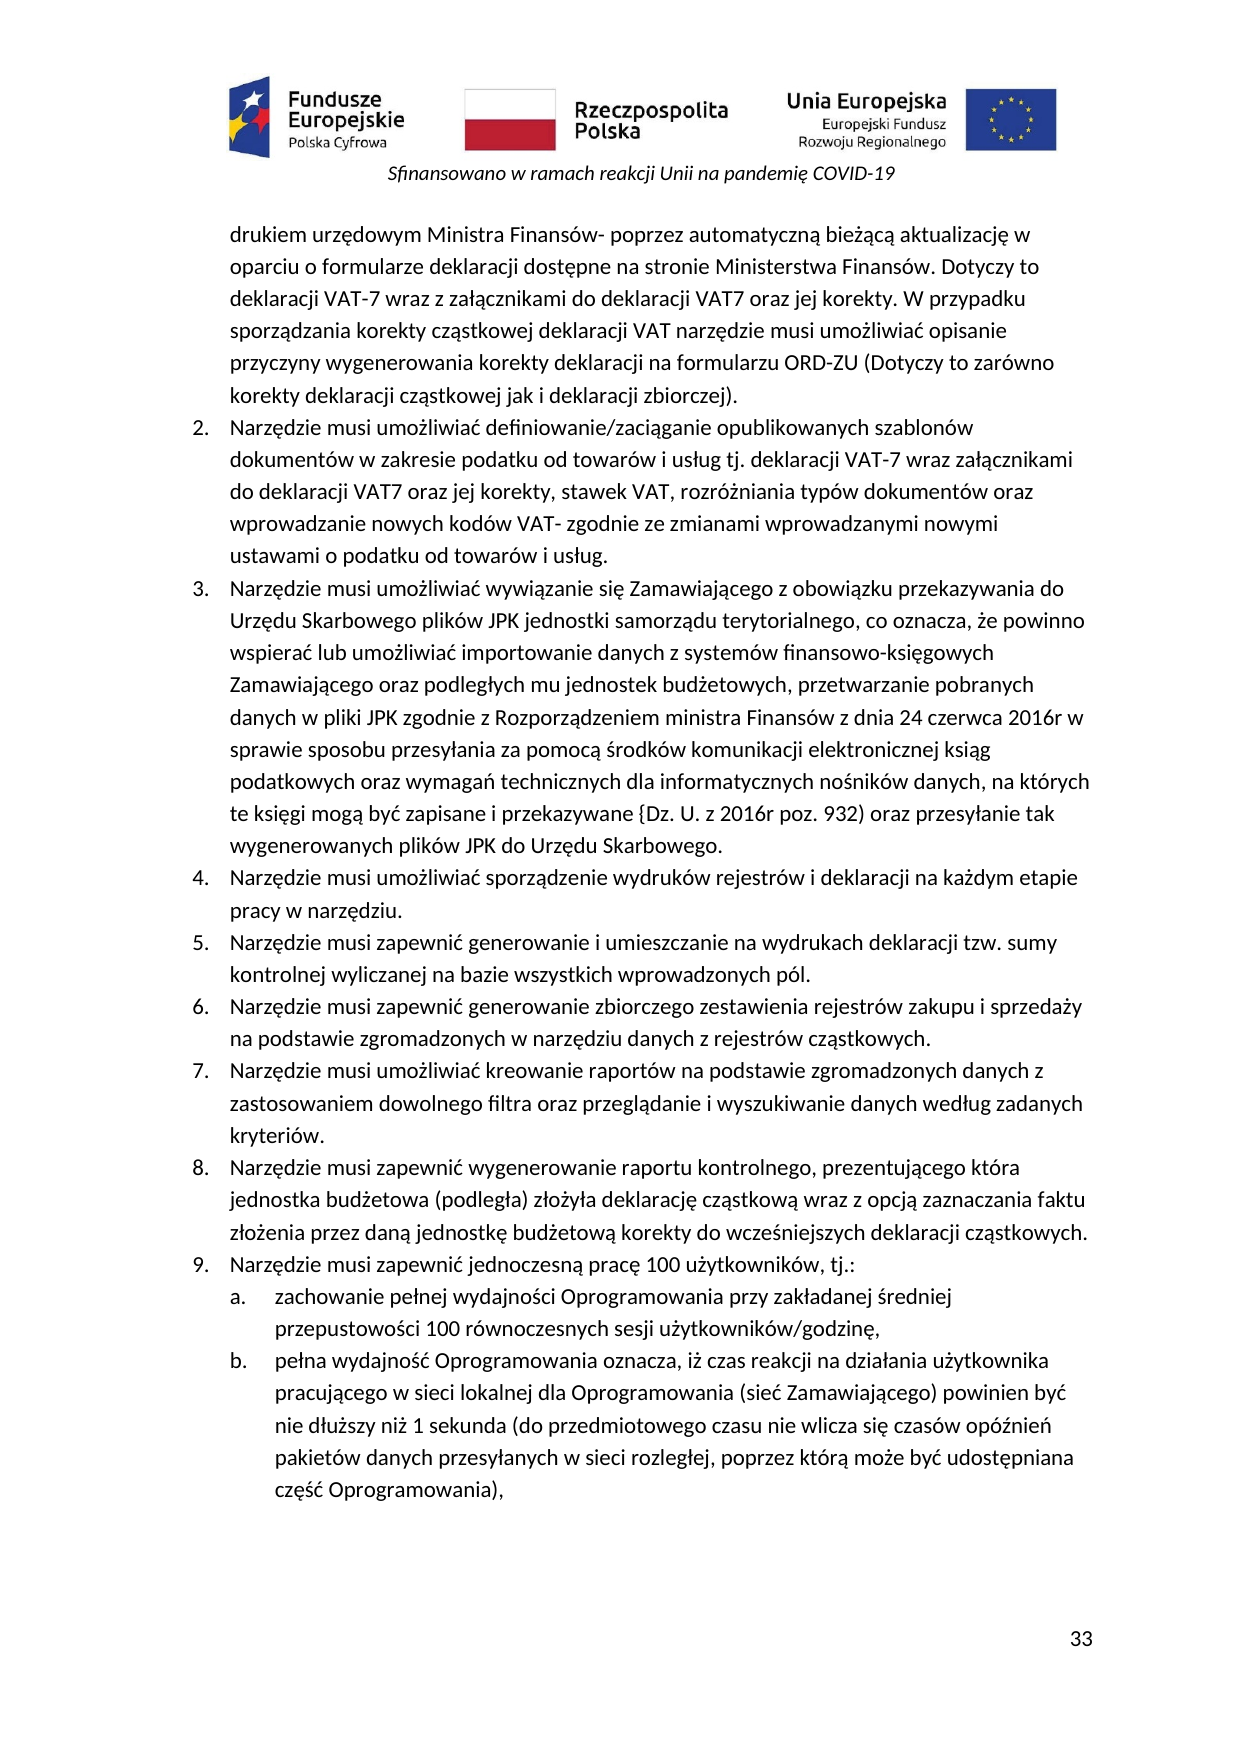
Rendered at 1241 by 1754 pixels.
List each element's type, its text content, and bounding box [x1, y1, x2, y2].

list zachowanie pełnej wydajności Oprogramowania przy zakładanej średniej przepustowości 100 równoczesnych sesji użytkowników/godzinę, [229, 1282, 1093, 1342]
picture [226, 73, 1059, 161]
list pełna wydajność Oprogramowania oznacza, iż czas reakcji na działania użytkownika pracującego w sieci lokalnej dla Oprogramowania (sieć Zamawiającego) powinien być nie dłuższy niż 1 sekunda (do przedmiotowego czasu nie wlicza się czasów opóźnień pakietów danych przesyłanych w sieci rozległej, poprzez którą może być udostępniana część Oprogramowania), [229, 1346, 1093, 1503]
list Narzędzie musi zapewnić jednoczesną pracę 100 użytkowników, tj.: [192, 1250, 1093, 1278]
list Narzędzie musi umożliwiać definiowanie/zaciąganie opublikowanych szablonów dokumentów w zakresie podatku od towarów i usług tj. deklaracji VAT-7 wraz załącznikami do deklaracji VAT7 oraz jej korekty, stawek VAT, rozróżniania typów dokumentów oraz wprowadzanie nowych kodów VAT- zgodnie ze zmianami wprowadzanymi nowymi ustawami o podatku od towarów i usług. [192, 413, 1093, 570]
list Narzędzie musi umożliwiać kreowanie raportów na podstawie zgromadzonych danych z zastosowaniem dowolnego filtra oraz przeglądanie i wyszukiwanie danych według zadanych kryteriów. [192, 1057, 1093, 1149]
list Narzędzie musi zapewnić wygenerowanie raportu kontrolnego, prezentującego która jednostka budżetowa (podległa) złożyła deklarację cząstkową wraz z opcją zaznaczania faktu złożenia przez daną jednostkę budżetową korekty do wcześniejszych deklaracji cząstkowych. [192, 1153, 1093, 1246]
list Narzędzie musi umożliwiać wywiązanie się Zamawiającego z obowiązku przekazywania do Urzędu Skarbowego plików JPK jednostki samorządu terytorialnego, co oznacza, że powinno wspierać lub umożliwiać importowanie danych z systemów finansowo-księgowych Zamawiającego oraz podległych mu jednostek budżetowych, przetwarzanie pobranych danych w pliki JPK zgodnie z Rozporządzeniem ministra Finansów z dnia 24 czerwca 2016r w sprawie sposobu przesyłania za pomocą środków komunikacji elektronicznej ksiąg podatkowych oraz wymagań technicznych dla informatycznych nośników danych, na których te księgi mogą być zapisane i przekazywane {Dz. U. z 2016r poz. 932) oraz przesyłanie tak wygenerowanych plików JPK do Urzędu Skarbowego. [192, 574, 1093, 859]
list Narzędzie musi zapewnić generowanie zbiorczego zestawienia rejestrów zakupu i sprzedaży na podstawie zgromadzonych w narzędziu danych z rejestrów cząstkowych. [192, 992, 1093, 1052]
list Narzędzie musi zapewnić generowanie i umieszczanie na wydrukach deklaracji tzw. sumy kontrolnej wyliczanej na bazie wszystkich wprowadzonych pól. [192, 928, 1093, 988]
list Narzędzie musi umożliwiać sporządzenie wydruków rejestrów i deklaracji na każdym etapie pracy w narzędziu. [192, 863, 1093, 924]
